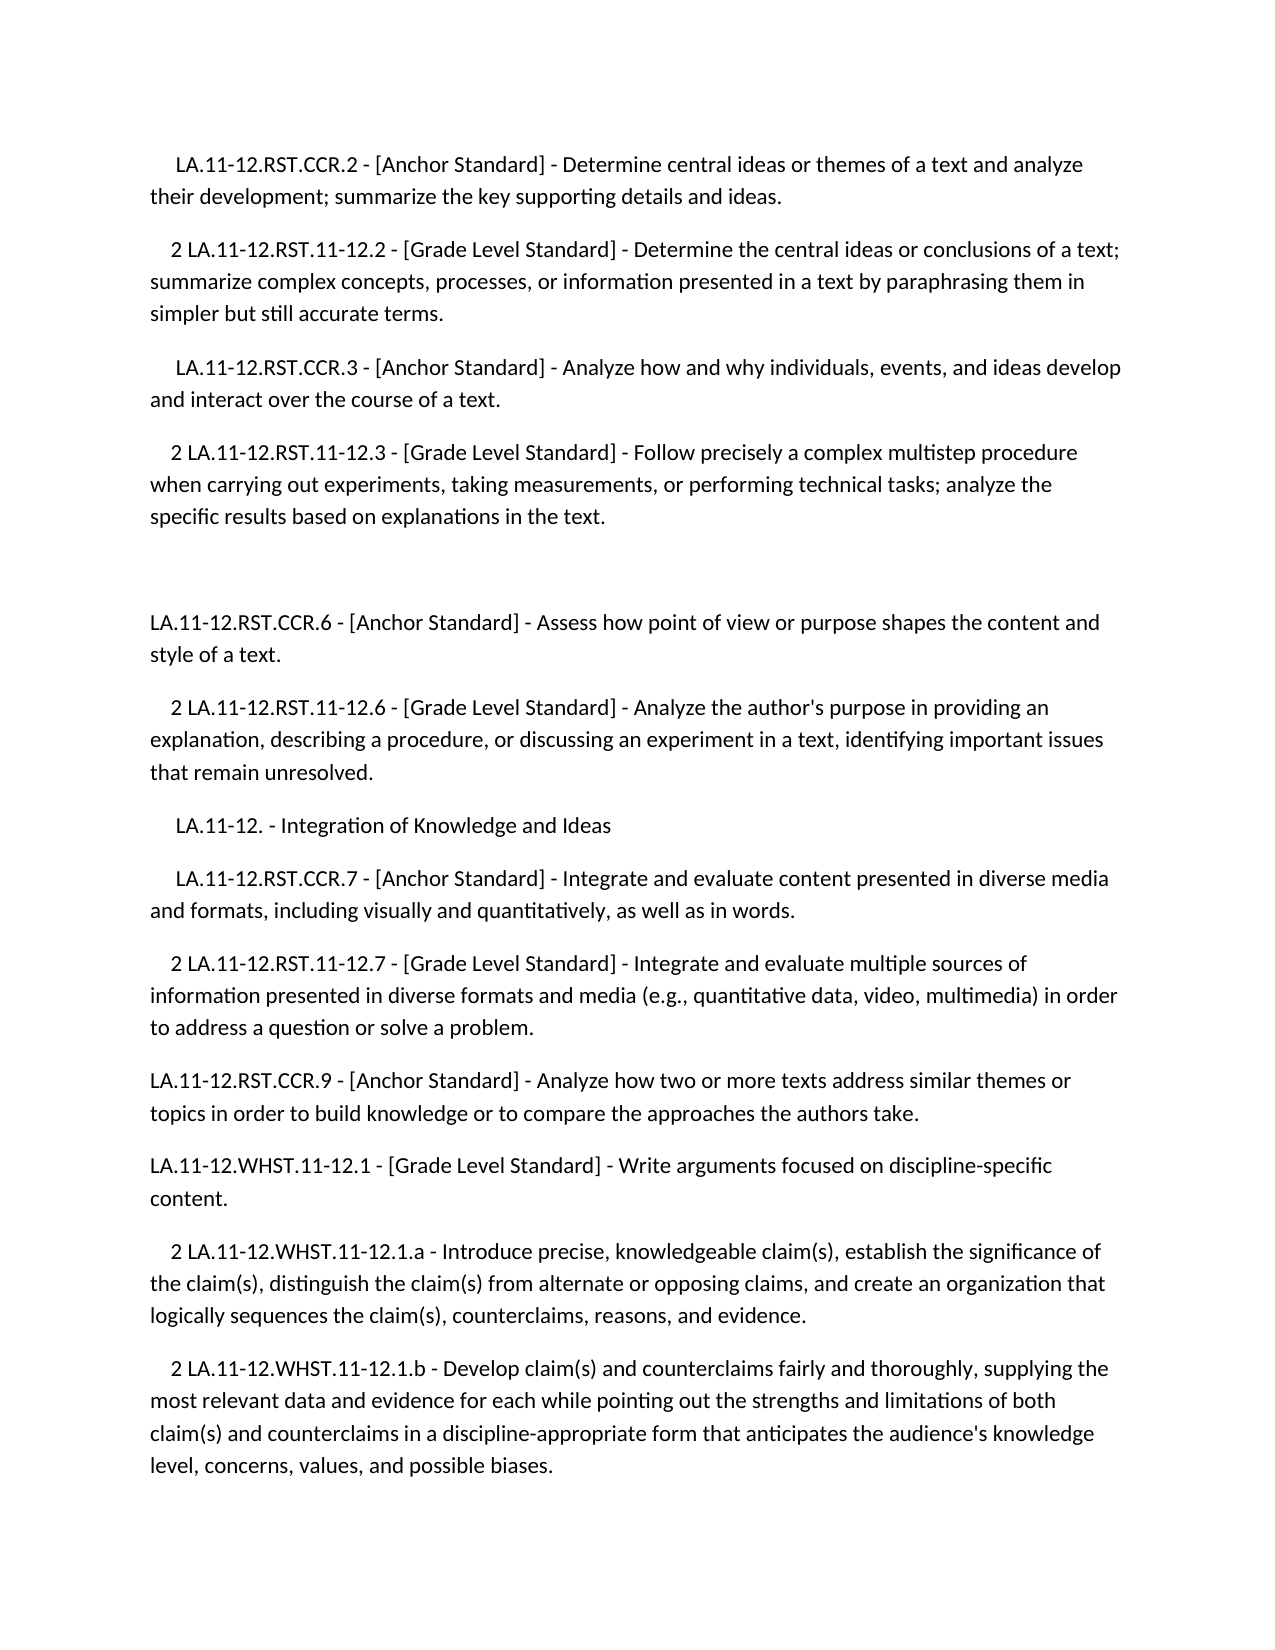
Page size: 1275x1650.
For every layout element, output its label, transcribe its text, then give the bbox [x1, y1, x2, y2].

text LA.11-12. - Integration of Knowledge and Ideas [150, 811, 1125, 839]
text 2 LA.11-12.RST.11-12.6 - [Grade Level Standard] - Analyze the author's purpose in providing an explanation, describing a procedure, or discussing an experiment in a text, identifying important issues that remain unresolved. [150, 693, 1125, 786]
text LA.11-12.RST.CCR.9 - [Anchor Standard] - Analyze how two or more texts address similar themes or topics in order to build knowledge or to compare the approaches the authors take. [150, 1066, 1125, 1127]
text 2 LA.11-12.WHST.11-12.1.a - Introduce precise, knowledgeable claim(s), establish the significance of the claim(s), distinguish the claim(s) from alternate or opposing claims, and create an organization that logically sequences the claim(s), counterclaims, reasons, and evidence. [150, 1237, 1125, 1329]
text LA.11-12.RST.CCR.7 - [Anchor Standard] - Integrate and evaluate content presented in diverse media and formats, including visually and quantitatively, as well as in words. [150, 864, 1125, 924]
text 2 LA.11-12.RST.11-12.7 - [Grade Level Standard] - Integrate and evaluate multiple sources of information presented in diverse formats and media (e.g., quantitative data, video, multimedia) in order to address a question or solve a problem. [150, 949, 1125, 1041]
text 2 LA.11-12.RST.11-12.2 - [Grade Level Standard] - Determine the central ideas or conclusions of a text; summarize complex concepts, processes, or information presented in a text by paraphrasing them in simpler but still accurate terms. [150, 235, 1125, 328]
text LA.11-12.WHST.11-12.1 - [Grade Level Standard] - Write arguments focused on discipline-specific content. [150, 1152, 1125, 1212]
text LA.11-12.RST.CCR.3 - [Anchor Standard] - Analyze how and why individuals, events, and ideas develop and interact over the course of a text. [150, 353, 1125, 413]
text 2 LA.11-12.WHST.11-12.1.b - Develop claim(s) and counterclaims fairly and thoroughly, supplying the most relevant data and evidence for each while pointing out the strengths and limitations of both claim(s) and counterclaims in a discipline-appropriate form that anticipates the audience's knowledge level, concerns, values, and possible biases. [150, 1354, 1125, 1479]
text 2 LA.11-12.RST.11-12.3 - [Grade Level Standard] - Follow precisely a complex multistep procedure when carrying out experiments, taking measurements, or performing technical tasks; analyze the specific results based on explanations in the text. [150, 438, 1125, 530]
text LA.11-12.RST.CCR.2 - [Anchor Standard] - Determine central ideas or themes of a text and analyze their development; summarize the key supporting details and ideas. [150, 150, 1125, 210]
text LA.11-12.RST.CCR.6 - [Anchor Standard] - Assess how point of view or purpose shapes the content and style of a text. [150, 608, 1125, 668]
